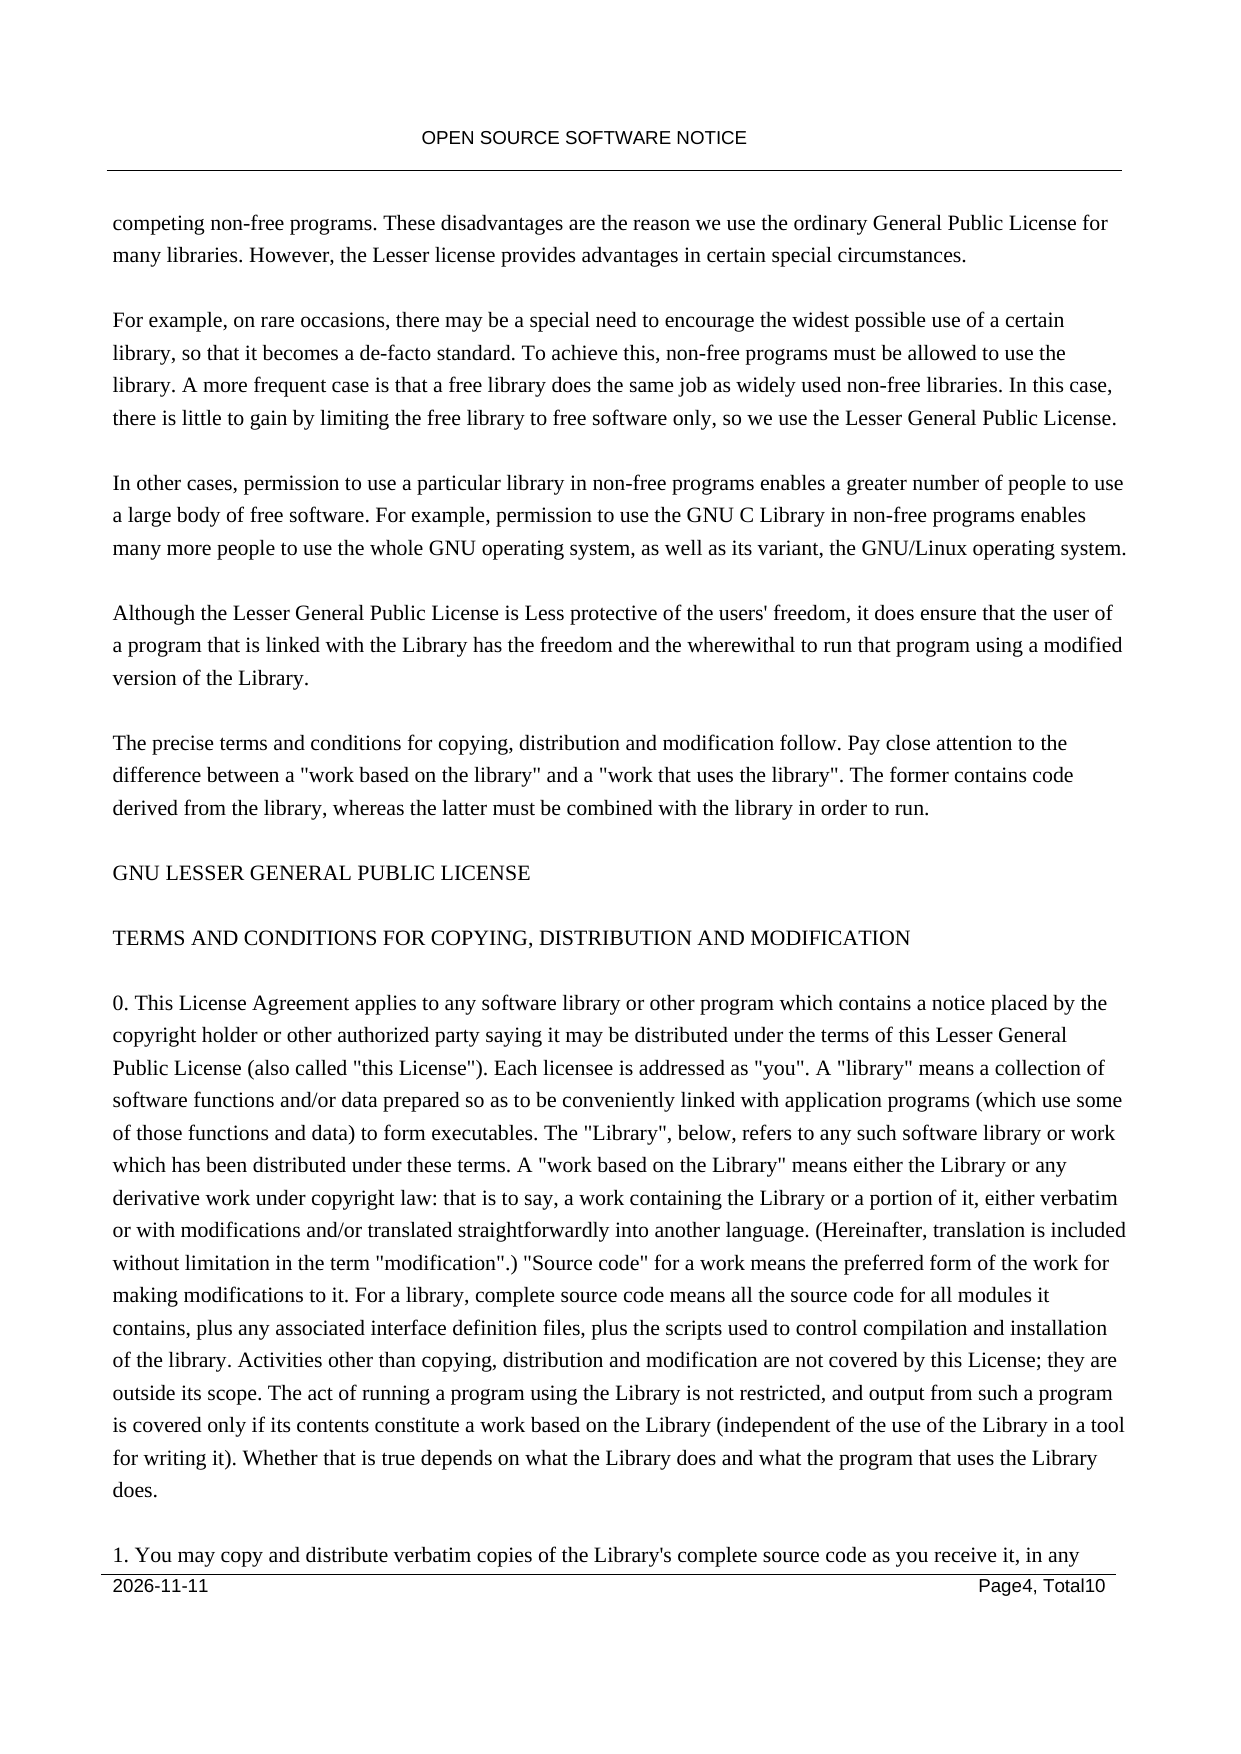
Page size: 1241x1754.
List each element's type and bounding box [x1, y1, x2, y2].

text [112, 206, 1128, 1571]
